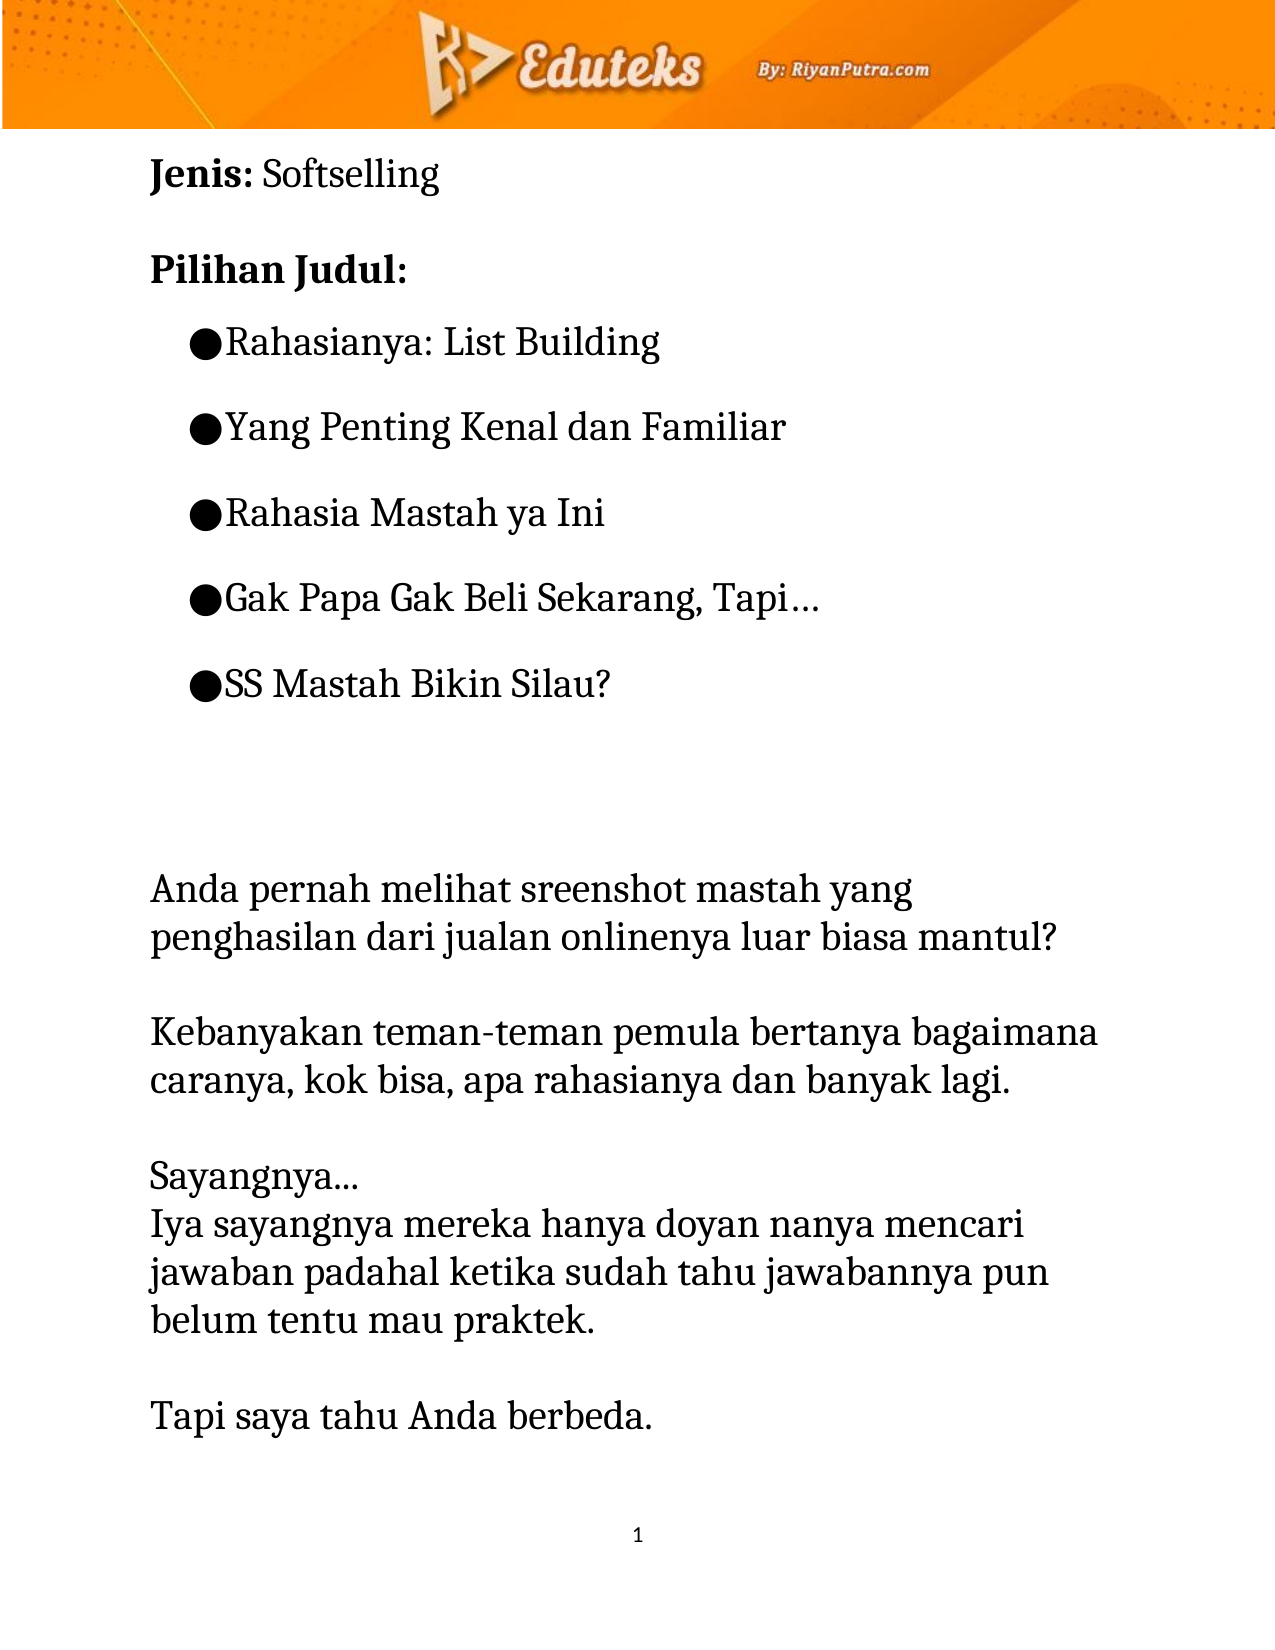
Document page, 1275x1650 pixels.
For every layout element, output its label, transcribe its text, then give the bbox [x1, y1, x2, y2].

text Tapi saya tahu Anda berbeda. [150, 1392, 1125, 1439]
text Sayangnya... [150, 1152, 1125, 1200]
text Iya sayangnya mereka hanya doyan nanya mencari jawaban padahal ketika sudah tahu jawabannya pun belum tentu mau praktek. [150, 1200, 1125, 1344]
list SS Mastah Bikin Silau? [187, 635, 1125, 721]
text Pilihan Judul: [150, 246, 1125, 294]
list Gak Papa Gak Beli Sekarang, Tapi… [187, 550, 1125, 635]
text Kebanyakan teman-teman pemula bertanya bagaimana caranya, kok bisa, apa rahasianya dan banyak lagi. [150, 1008, 1125, 1104]
list Yang Penting Kenal dan Familiar [187, 379, 1125, 464]
text Jenis: Softselling [150, 150, 1125, 198]
picture [2, 0, 1275, 129]
list Rahasianya: List Building [187, 294, 1125, 379]
text Anda pernah melihat sreenshot mastah yang penghasilan dari jualan onlinenya luar biasa mantul? [150, 864, 1125, 960]
list Rahasia Mastah ya Ini [187, 464, 1125, 550]
